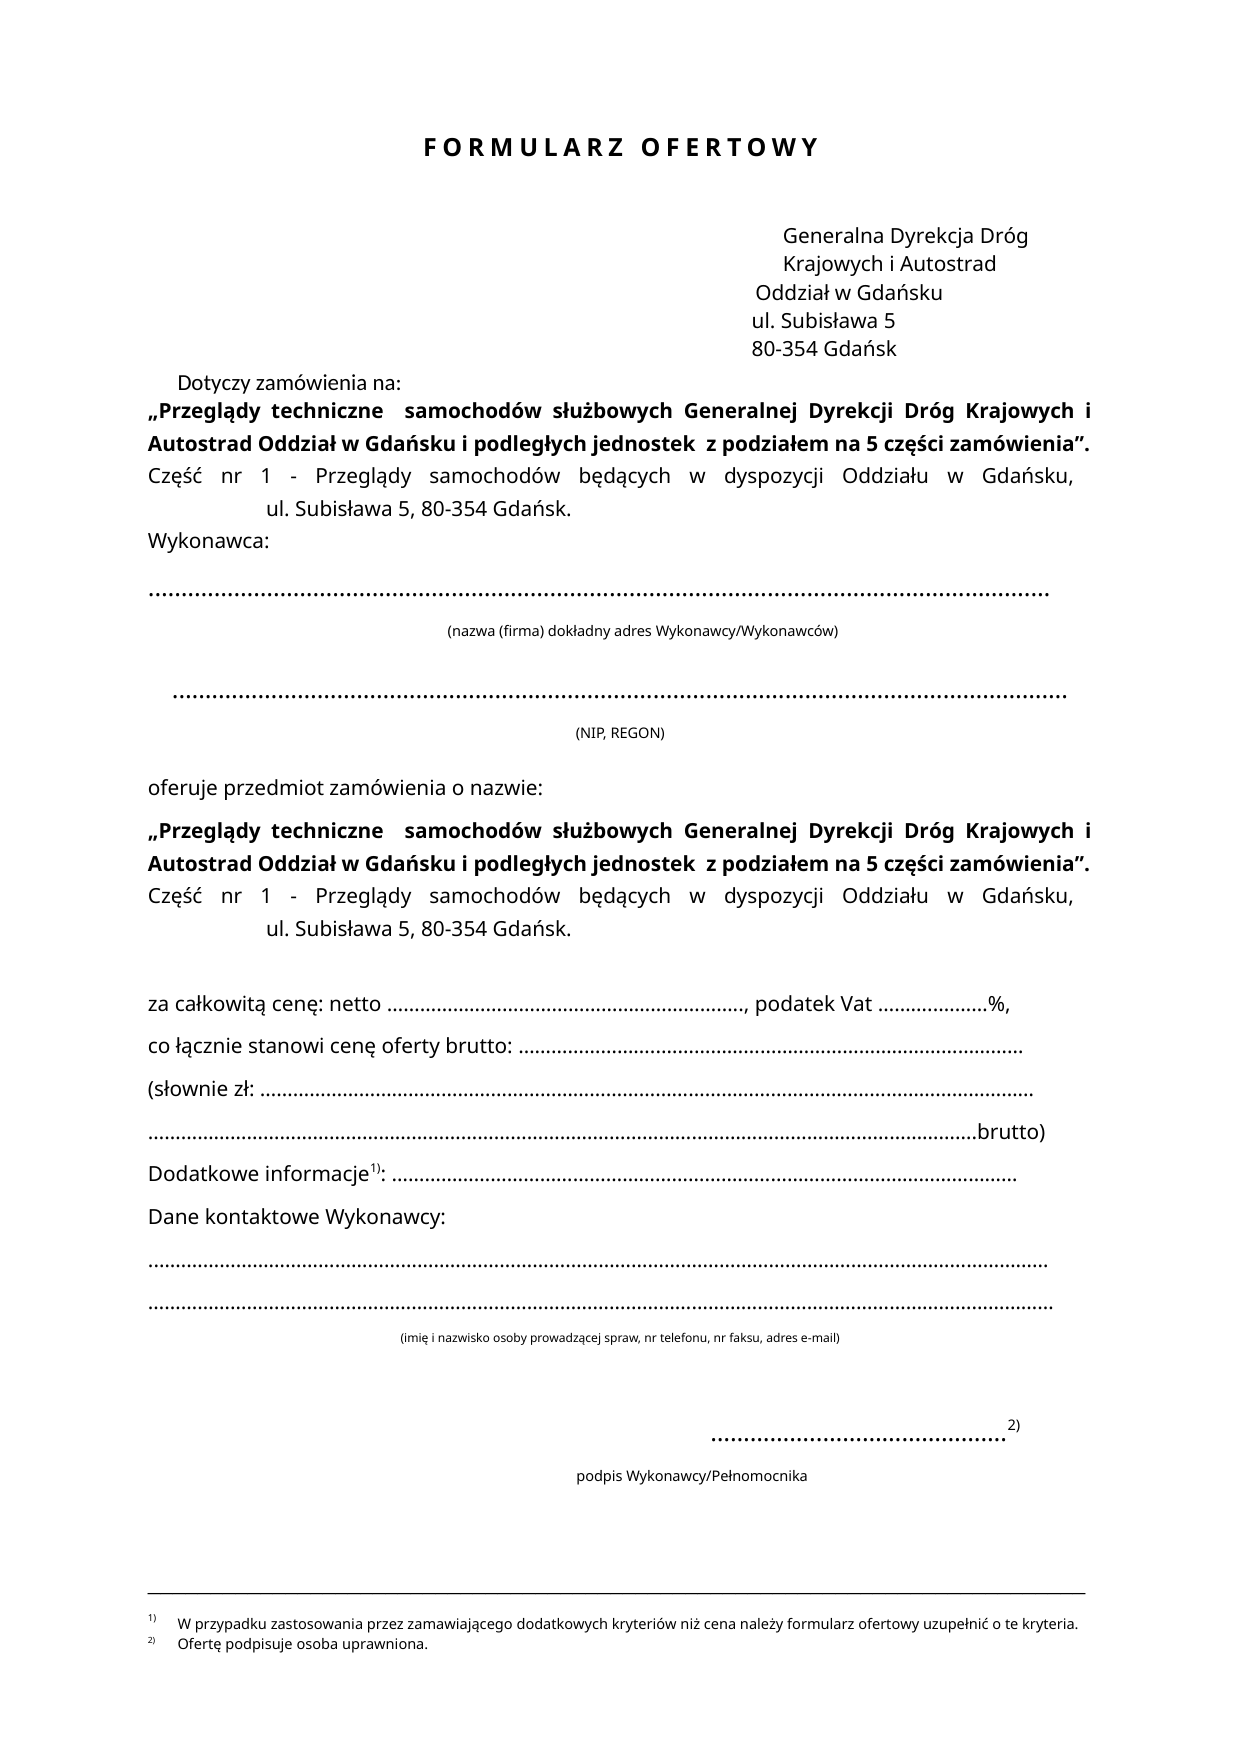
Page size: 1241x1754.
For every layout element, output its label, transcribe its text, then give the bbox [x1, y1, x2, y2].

text ………………………………………………………………………………………………………………………………………………… [148, 1287, 1092, 1316]
text Oddział w Gdańsku [620, 278, 1092, 306]
text (imię i nazwisko osoby prowadzącej spraw, nr telefonu, nr faksu, adres e-mail) [148, 1330, 1092, 1358]
text za całkowitą cenę: netto ……………………………………………………….., podatek Vat ………..………%, co łącznie stanowi cenę oferty brutto: ……………………..………………………………………………………… [148, 989, 1092, 1060]
text 1) W przypadku zastosowania przez zamawiającego dodatkowych kryteriów niż cena należy formularz ofertowy uzupełnić o te kryteria. [148, 1611, 1092, 1634]
text Dotyczy zamówienia na: [177, 367, 1152, 396]
text 2) Ofertę podpisuje osoba uprawniona. [148, 1634, 1092, 1654]
text .……………………………………………………………………..………………………………………………. [148, 671, 1092, 705]
text (słownie zł: …………………………………………………………………………………………………………………………… …………………………………………………………………………………………………………………………………….brutto) [148, 1074, 1092, 1145]
text ……………..……………………….2) [148, 1415, 1092, 1449]
text .…………………………………………………………………………………….………………………………………………………… [148, 1245, 1092, 1273]
text oferuje przedmiot zamówienia o nazwie: [148, 773, 1092, 802]
text Generalna Dyrekcja Dróg Krajowych i Autostrad [783, 193, 1092, 278]
text Wykonawca: [148, 527, 1092, 555]
text Dodatkowe informacje1): …………………………………………………………………………………………………… [148, 1159, 1092, 1188]
text 80-354 Gdańsk [616, 334, 1092, 363]
text (nazwa (firma) dokładny adres Wykonawcy/Wykonawców) [148, 620, 1092, 654]
text ul. Subisława 5 [616, 306, 1092, 334]
text „Przeglądy techniczne samochodów służbowych Generalnej Dyrekcji Dróg Krajowych i Autostrad Oddział w Gdańsku i podległych jednostek z podziałem na 5 części zamówienia”. [148, 816, 1093, 877]
text „Przeglądy techniczne samochodów służbowych Generalnej Dyrekcji Dróg Krajowych i Autostrad Oddział w Gdańsku i podległych jednostek z podziałem na 5 części zamówienia”. [148, 396, 1093, 457]
text FORMULARZ OFERTOWY [148, 129, 1092, 163]
text Dane kontaktowe Wykonawcy: [148, 1202, 1092, 1231]
text .…………………………………………………………………………………………………………………….… [148, 569, 1092, 603]
text (NIP, REGON) [148, 722, 1092, 756]
text ___________________________________________________________________________ [148, 1568, 1092, 1597]
text Część nr 1 - Przeglądy samochodów będących w dyspozycji Oddziału w Gdańsku, ul. Subisława 5, 80-354 Gdańsk. [148, 881, 1093, 942]
text podpis Wykonawcy/Pełnomocnika [148, 1466, 1092, 1500]
text Część nr 1 - Przeglądy samochodów będących w dyspozycji Oddziału w Gdańsku, ul. Subisława 5, 80-354 Gdańsk. [148, 461, 1093, 522]
